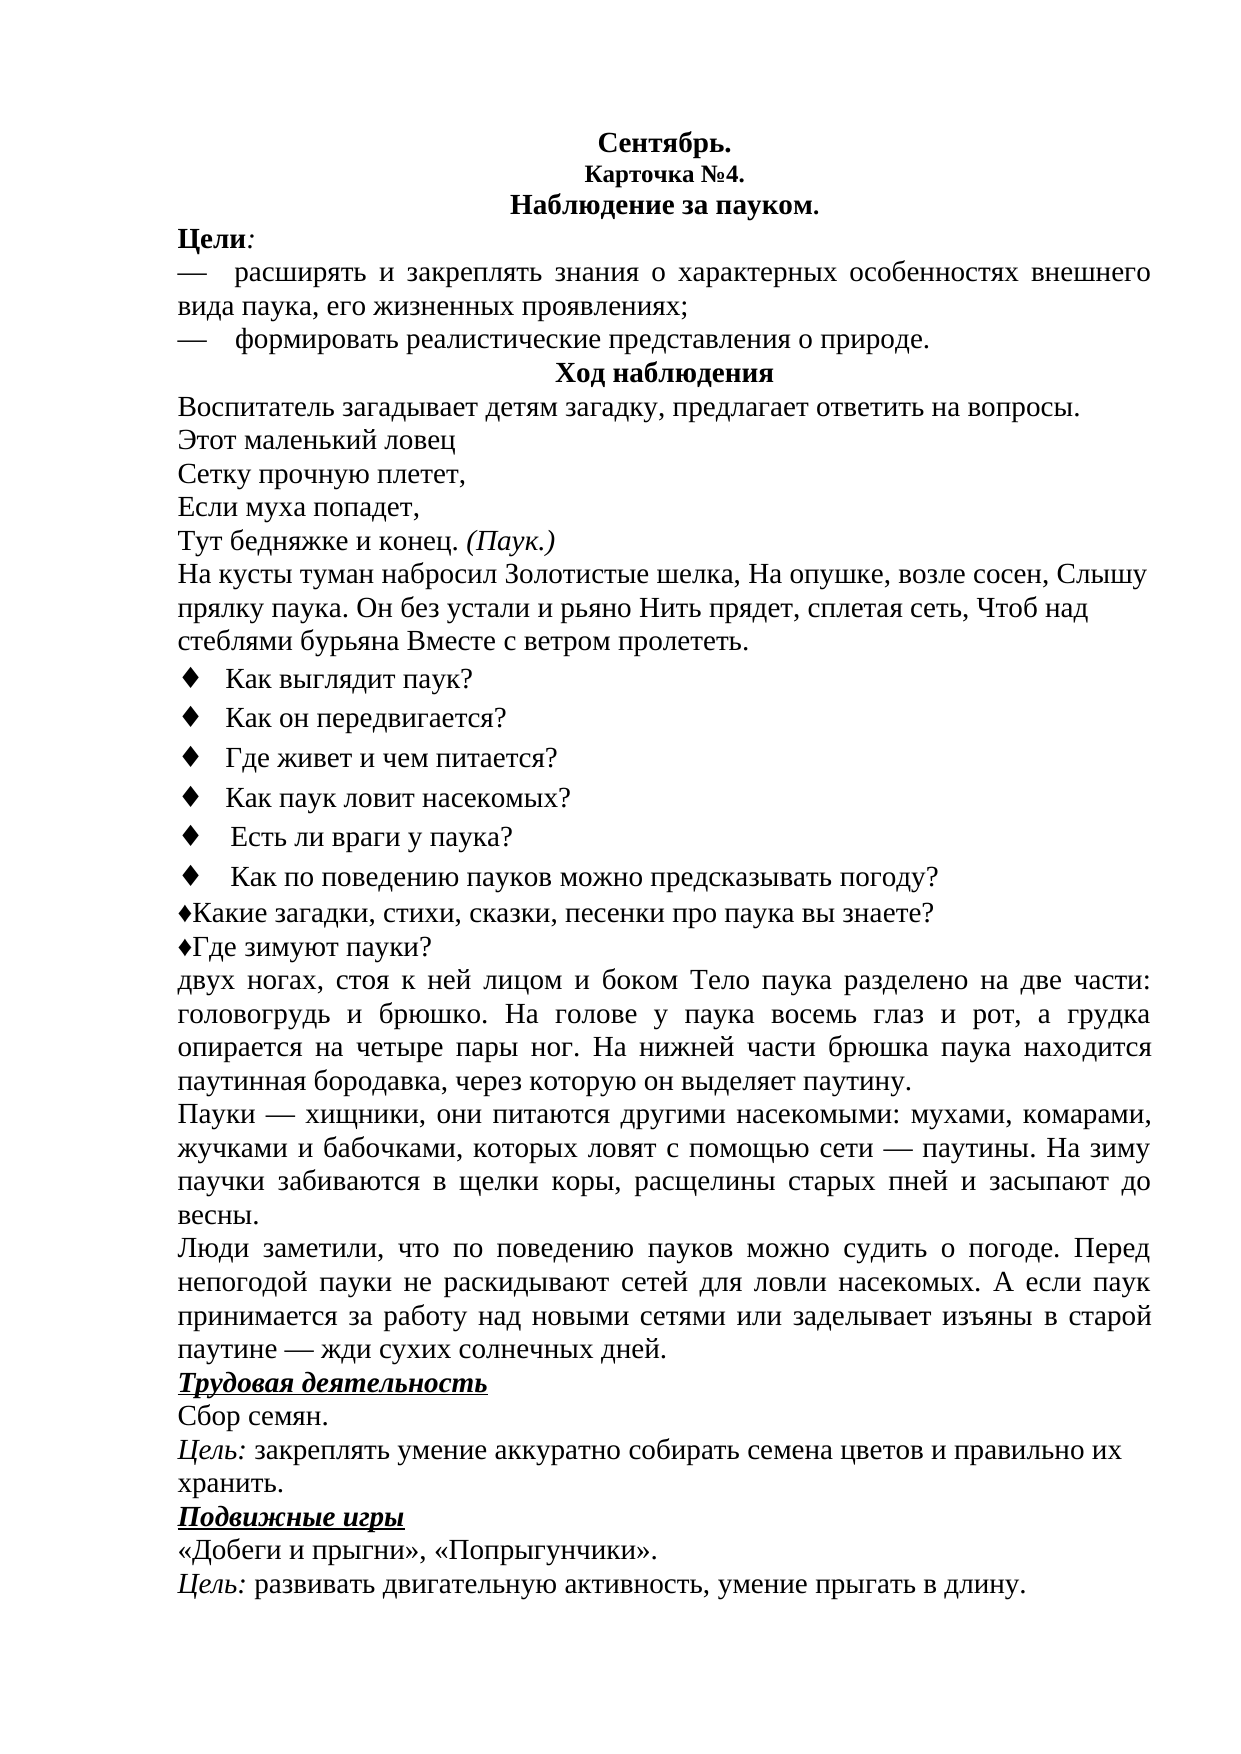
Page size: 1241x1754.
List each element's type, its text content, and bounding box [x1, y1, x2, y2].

text Этот маленький ловец [177, 422, 1152, 456]
text Карточка №4. [177, 159, 1152, 187]
list Есть ли враги у паука? [177, 816, 1152, 855]
list Как выглядит паук? [177, 657, 1152, 697]
text двух ногах, стоя к ней лицом и боком Тело паука разделено на две части: головогрудь и брюшко. На голове у паука восемь глаз и рот, а грудка опирается на четыре пары ног. На нижней части брюшка паука находится паутинная бородавка, через которую он выделяет паутину. [177, 962, 1152, 1096]
text Подвижные игры [177, 1499, 1152, 1532]
text Наблюдение за пауком. [177, 187, 1152, 221]
text Цель: развивать двигательную активность, умение прыгать в длину. [177, 1566, 1152, 1599]
list Как он передвигается? [177, 697, 1152, 736]
text Если муха попадет, [177, 489, 1152, 523]
text — формировать реалистические представления о природе. [177, 322, 1152, 355]
text Сентябрь. [177, 125, 1152, 159]
text Пауки — хищники, они питаются другими насекомыми: мухами, комарами, жучками и бабочками, которых ловят с помощью сети — паутины. На зиму паучки забиваются в щелки коры, расщелины старых пней и засыпают до весны. [177, 1096, 1152, 1231]
list Как по поведению пауков можно предсказывать погоду? [177, 855, 1152, 895]
text ♦Где зимуют пауки? [177, 929, 1152, 962]
text — расширять и закреплять знания о характерных особенностях внешнего вида паука, его жизненных проявлениях; [177, 254, 1152, 322]
text Люди заметили, что по поведению пауков можно судить о погоде. Перед непогодой пауки не раскидывают сетей для ловли насекомых. А если паук принимается за работу над новыми сетями или заделывает изъяны в старой паутине — жди сухих солнечных дней. [177, 1231, 1152, 1365]
text Сетку прочную плетет, [177, 456, 1152, 489]
text Сбор семян. [177, 1398, 1152, 1432]
text Воспитатель загадывает детям загадку, предлагает ответить на вопросы. [177, 389, 1152, 422]
text Цели: [177, 221, 1152, 254]
text Цель: закреплять умение аккуратно собирать семена цветов и правильно их хранить. [177, 1432, 1152, 1499]
list Где живет и чем питается? [177, 736, 1152, 776]
text На кусты туман набросил Золотистые шелка, На опушке, возле сосен, Слышу прялку паука. Он без устали и рьяно Нить прядет, сплетая сеть, Чтоб над стеблями бурьяна Вместе с ветром пролететь. [177, 556, 1152, 657]
list Как паук ловит насекомых? [177, 776, 1152, 816]
text ♦Какие загадки, стихи, сказки, песенки про паука вы знаете? [177, 895, 1152, 929]
text Трудовая деятельность [177, 1365, 1152, 1398]
text Ход наблюдения [177, 355, 1152, 389]
text «Добеги и прыгни», «Попрыгунчики». [177, 1532, 1152, 1566]
text Тут бедняжке и конец. (Паук.) [177, 523, 1152, 556]
